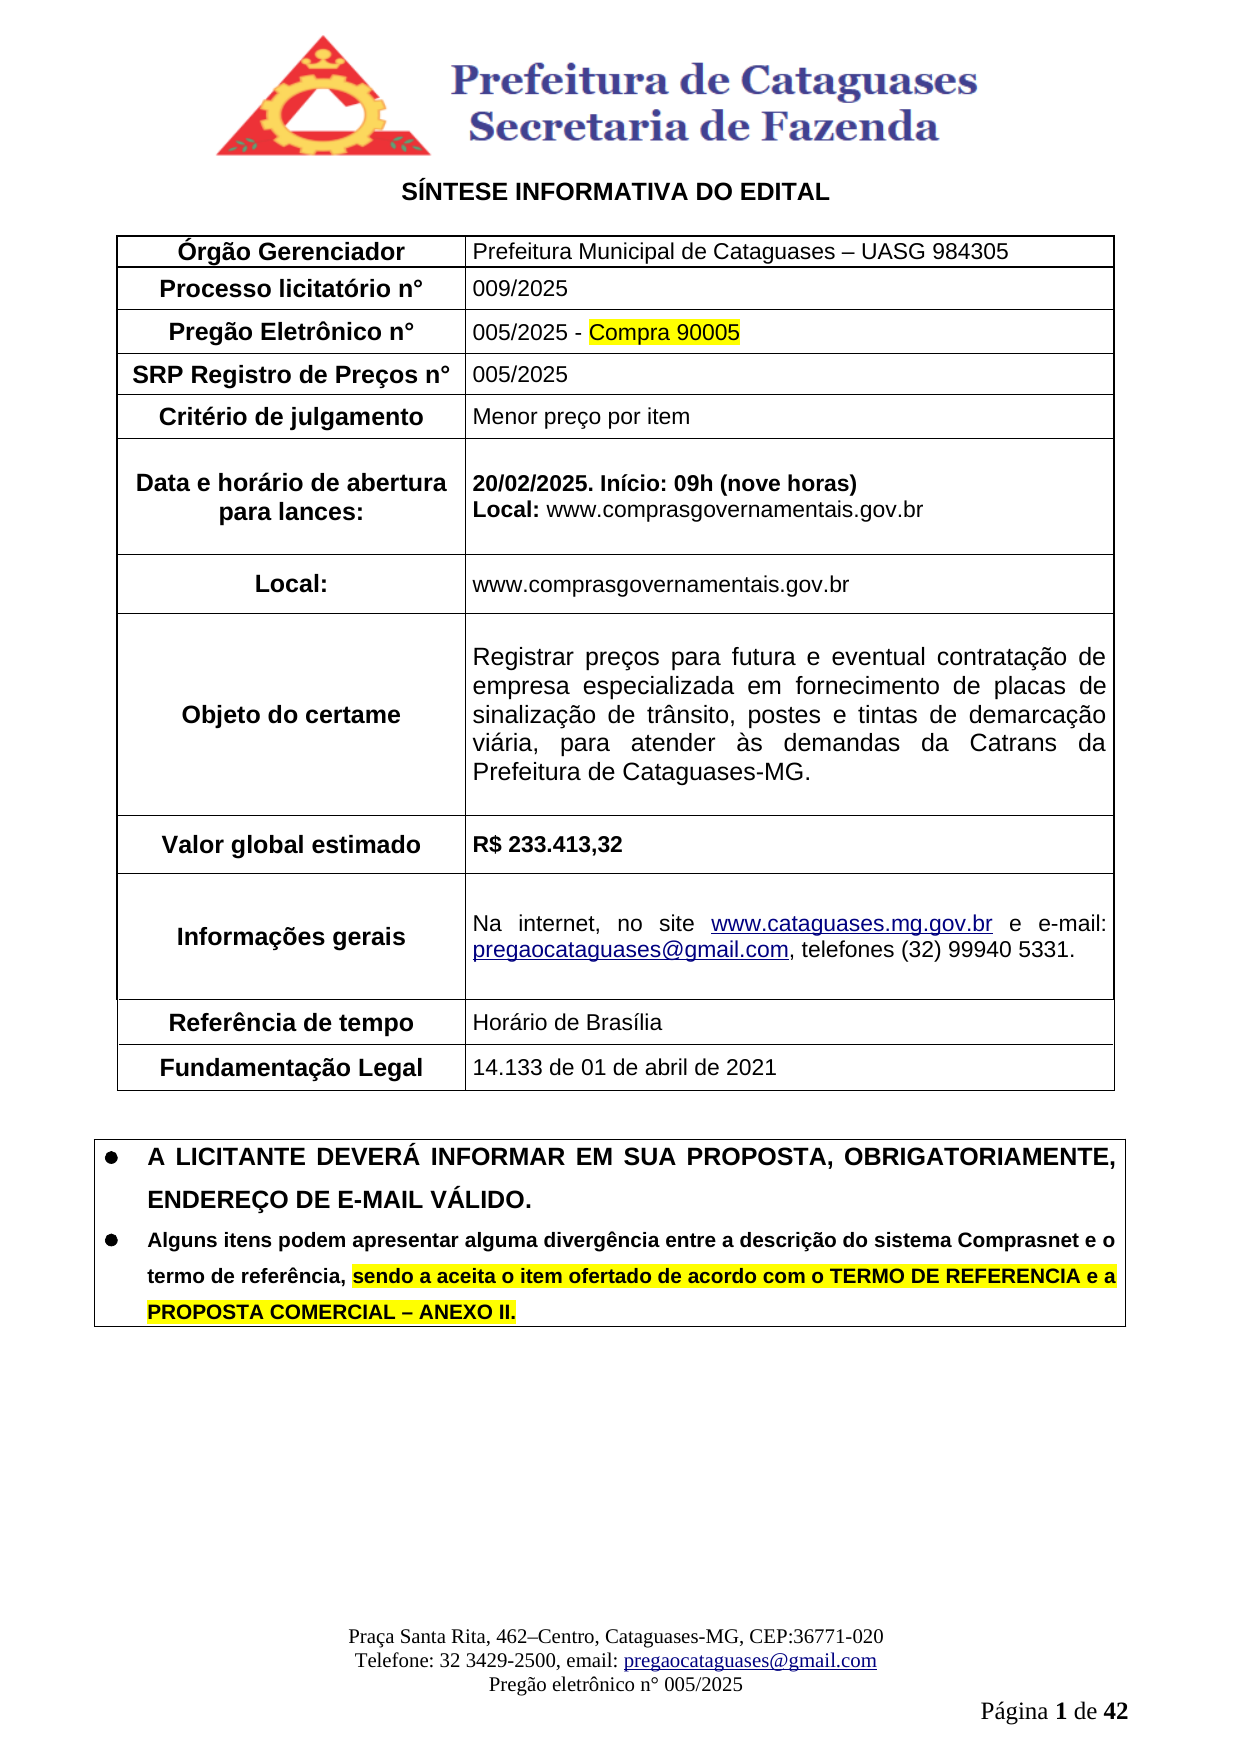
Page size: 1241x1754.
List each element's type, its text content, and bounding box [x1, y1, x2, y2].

table_cell SRP Registro de Preços n° [118, 354, 465, 394]
list Alguns itens podem apresentar alguma divergência entre a descrição do sistema Comprasnet e o termo de referência, sendo a aceita o item ofertado de acordo com o TERMO DE REFERENCIA e a PROPOSTA COMERCIAL – ANEXO II. [95, 1225, 1125, 1326]
table_cell Valor global estimado [118, 816, 465, 872]
table_cell Objeto do certame [118, 614, 465, 815]
table_header Prefeitura Municipal de Cataguases – UASG 984305 [466, 237, 1113, 266]
table_cell Informações gerais [118, 874, 465, 999]
table_cell 20/02/2025. Início: 09h (nove horas) Local: www.comprasgovernamentais.gov.br [466, 439, 1113, 554]
table_cell R$ 233.413,32 [466, 816, 1113, 872]
table_cell Pregão Eletrônico n° [118, 310, 465, 353]
table_cell Horário de Brasília [466, 1000, 1114, 1044]
table_cell Referência de tempo [118, 1000, 465, 1044]
table_cell 005/2025 [466, 354, 1113, 394]
table_cell Fundamentação Legal [118, 1045, 465, 1089]
table_cell Critério de julgamento [118, 395, 465, 437]
list A LICITANTE DEVERÁ INFORMAR EM SUA PROPOSTA, OBRIGATORIAMENTE, ENDEREÇO DE E-MAIL VÁLIDO. [95, 1140, 1125, 1213]
table_cell 005/2025 - Compra 90005 [466, 310, 1113, 353]
table_cell www.comprasgovernamentais.gov.br [466, 555, 1113, 612]
text SÍNTESE INFORMATIVA DO EDITAL [103, 177, 1128, 206]
table_cell 14.133 de 01 de abril de 2021 [466, 1044, 1114, 1089]
table_cell Registrar preços para futura e eventual contratação de empresa especializada em fornecimento de placas de sinalização de trânsito, postes e tintas de demarcação viária, para atender às demandas da Catrans da Prefeitura de Cataguases-MG. [466, 614, 1113, 815]
table_cell Na internet, no site www.cataguases.mg.gov.br e e-mail: pregaocataguases@gmail.com, telefones (32) 99940 5331. [466, 874, 1113, 999]
table_cell 009/2025 [466, 268, 1113, 309]
table_header Órgão Gerenciador [118, 237, 465, 266]
table_cell Processo licitatório n° [118, 268, 465, 309]
table_cell Data e horário de abertura para lances: [118, 439, 465, 554]
picture [161, 29, 1071, 177]
table_cell Menor preço por item [466, 395, 1113, 437]
table_cell Local: [118, 555, 465, 612]
